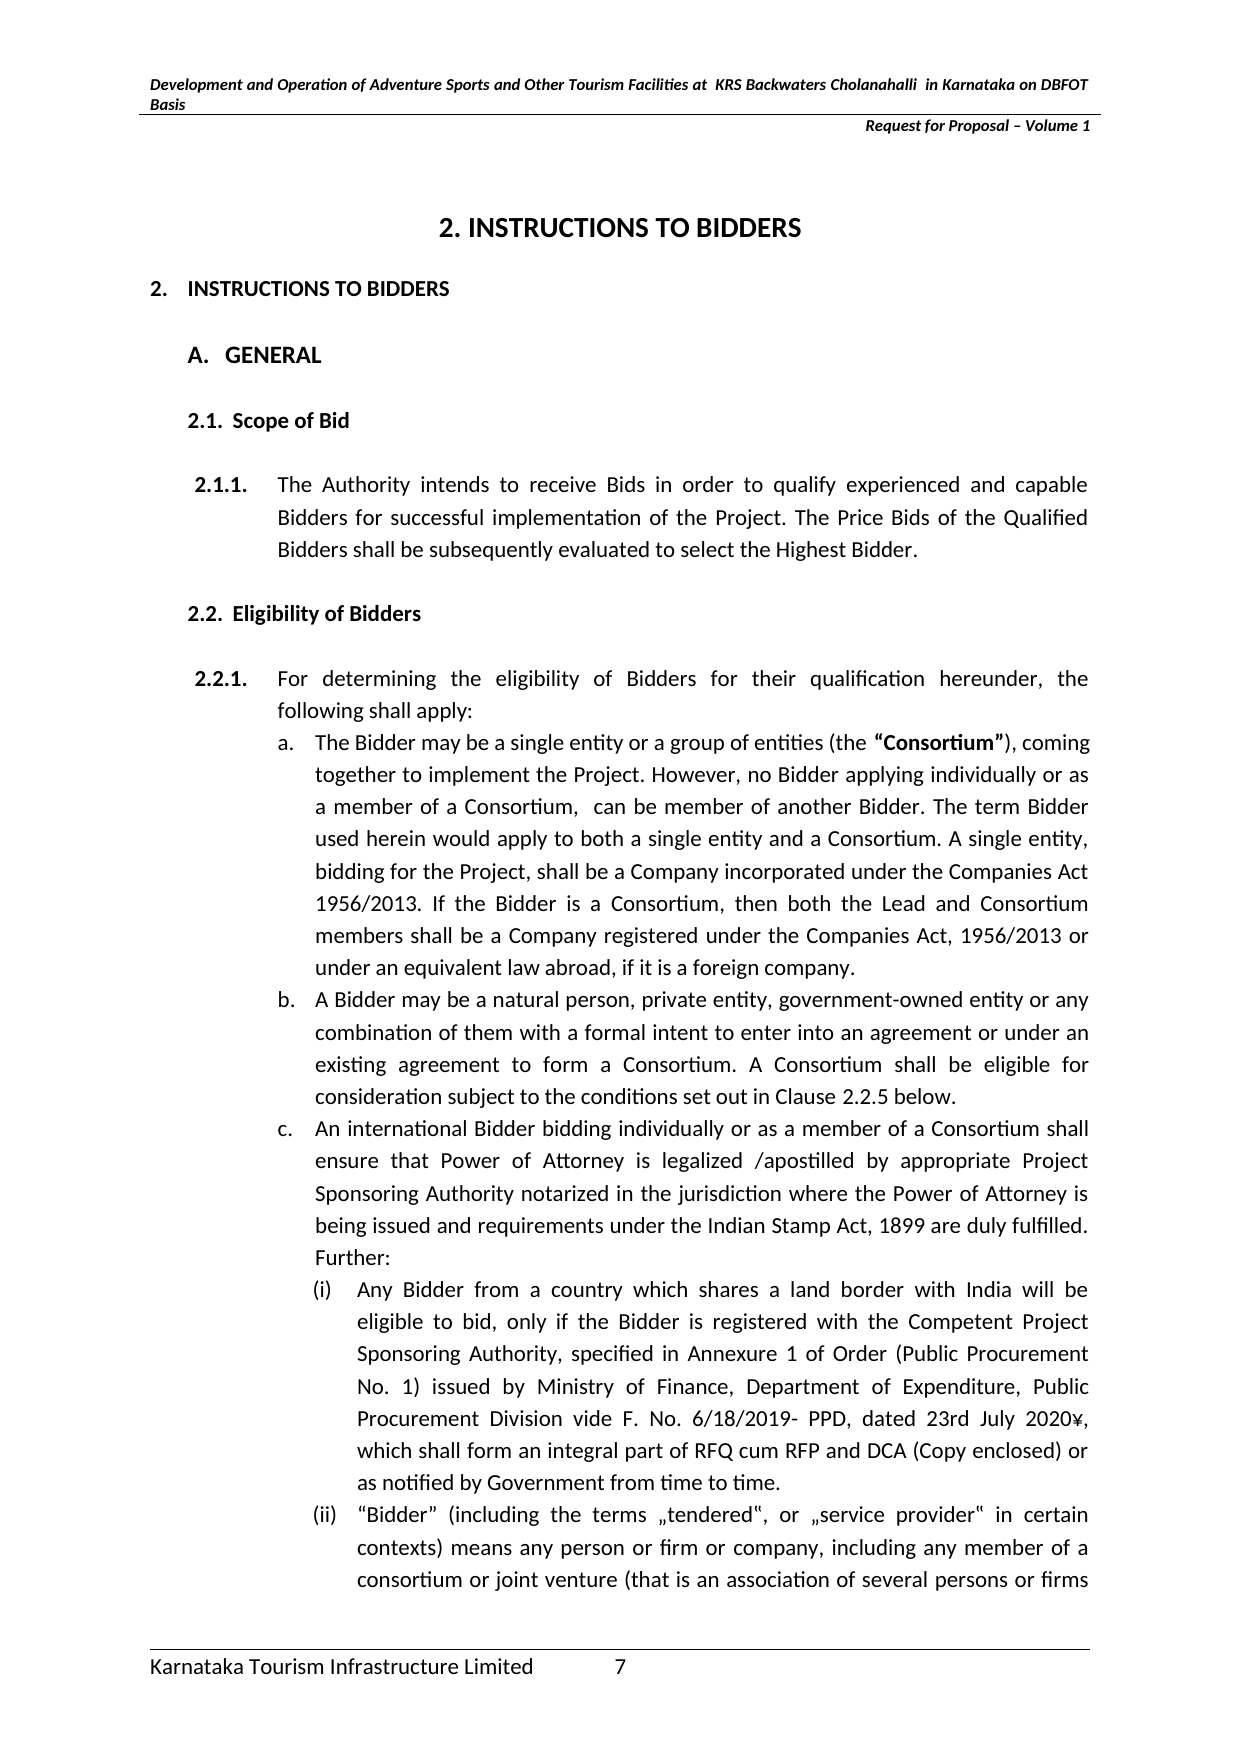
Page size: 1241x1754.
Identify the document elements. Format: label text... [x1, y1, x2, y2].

list INSTRUCTIONS TO BIDDERS [150, 274, 1090, 303]
list A Bidder may be a natural person, private entity, government-owned entity or any combination of them with a formal intent to enter into an agreement or under an existing agreement to form a Consortium. A Consortium shall be eligible for consideration subject to the conditions set out in Clause 2.2.5 below. [277, 986, 1090, 1110]
subtitle GENERAL [187, 339, 1090, 369]
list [312, 1501, 1090, 1593]
list Eligibility of Bidders [187, 599, 1090, 627]
subtitle 2. INSTRUCTIONS TO BIDDERS [150, 209, 1090, 244]
list An international Bidder bidding individually or as a member of a Consortium shall ensure that Power of Attorney is legalized /apostilled by appropriate Project Sponsoring Authority notarized in the jurisdiction where the Power of Attorney is being issued and requirements under the Indian Stamp Act, 1899 are duly fulfilled. Further: [277, 1114, 1090, 1271]
list The Bidder may be a single entity or a group of entities (the “Consortium”), coming together to implement the Project. However, no Bidder applying individually or as a member of a Consortium, can be member of another Bidder. The term Bidder used herein would apply to both a single entity and a Consortium. A single entity, bidding for the Project, shall be a Company incorporated under the Companies Act 1956/2013. If the Bidder is a Consortium, then both the Lead and Consortium members shall be a Company registered under the Companies Act, 1956/2013 or under an equivalent law abroad, if it is a foreign company. [277, 728, 1090, 981]
list The Authority intends to receive Bids in order to qualify experienced and capable Bidders for successful implementation of the Project. The Price Bids of the Qualified Bidders shall be subsequently evaluated to select the Highest Bidder. [194, 471, 1090, 563]
list For determining the eligibility of Bidders for their qualification hereunder, the following shall apply: [194, 664, 1090, 724]
list Any Bidder from a country which shares a land border with India will be eligible to bid, only if the Bidder is registered with the Competent Project Sponsoring Authority, specified in Annexure 1 of Order (Public Procurement No. 1) issued by Ministry of Finance, Department of Expenditure, Public Procurement Division vide F. No. 6/18/2019- PPD, dated 23rd July 2020¥, which shall form an integral part of RFQ cum RFP and DCA (Copy enclosed) or as notified by Government from time to time. [312, 1275, 1090, 1496]
list Scope of Bid [187, 406, 1090, 434]
